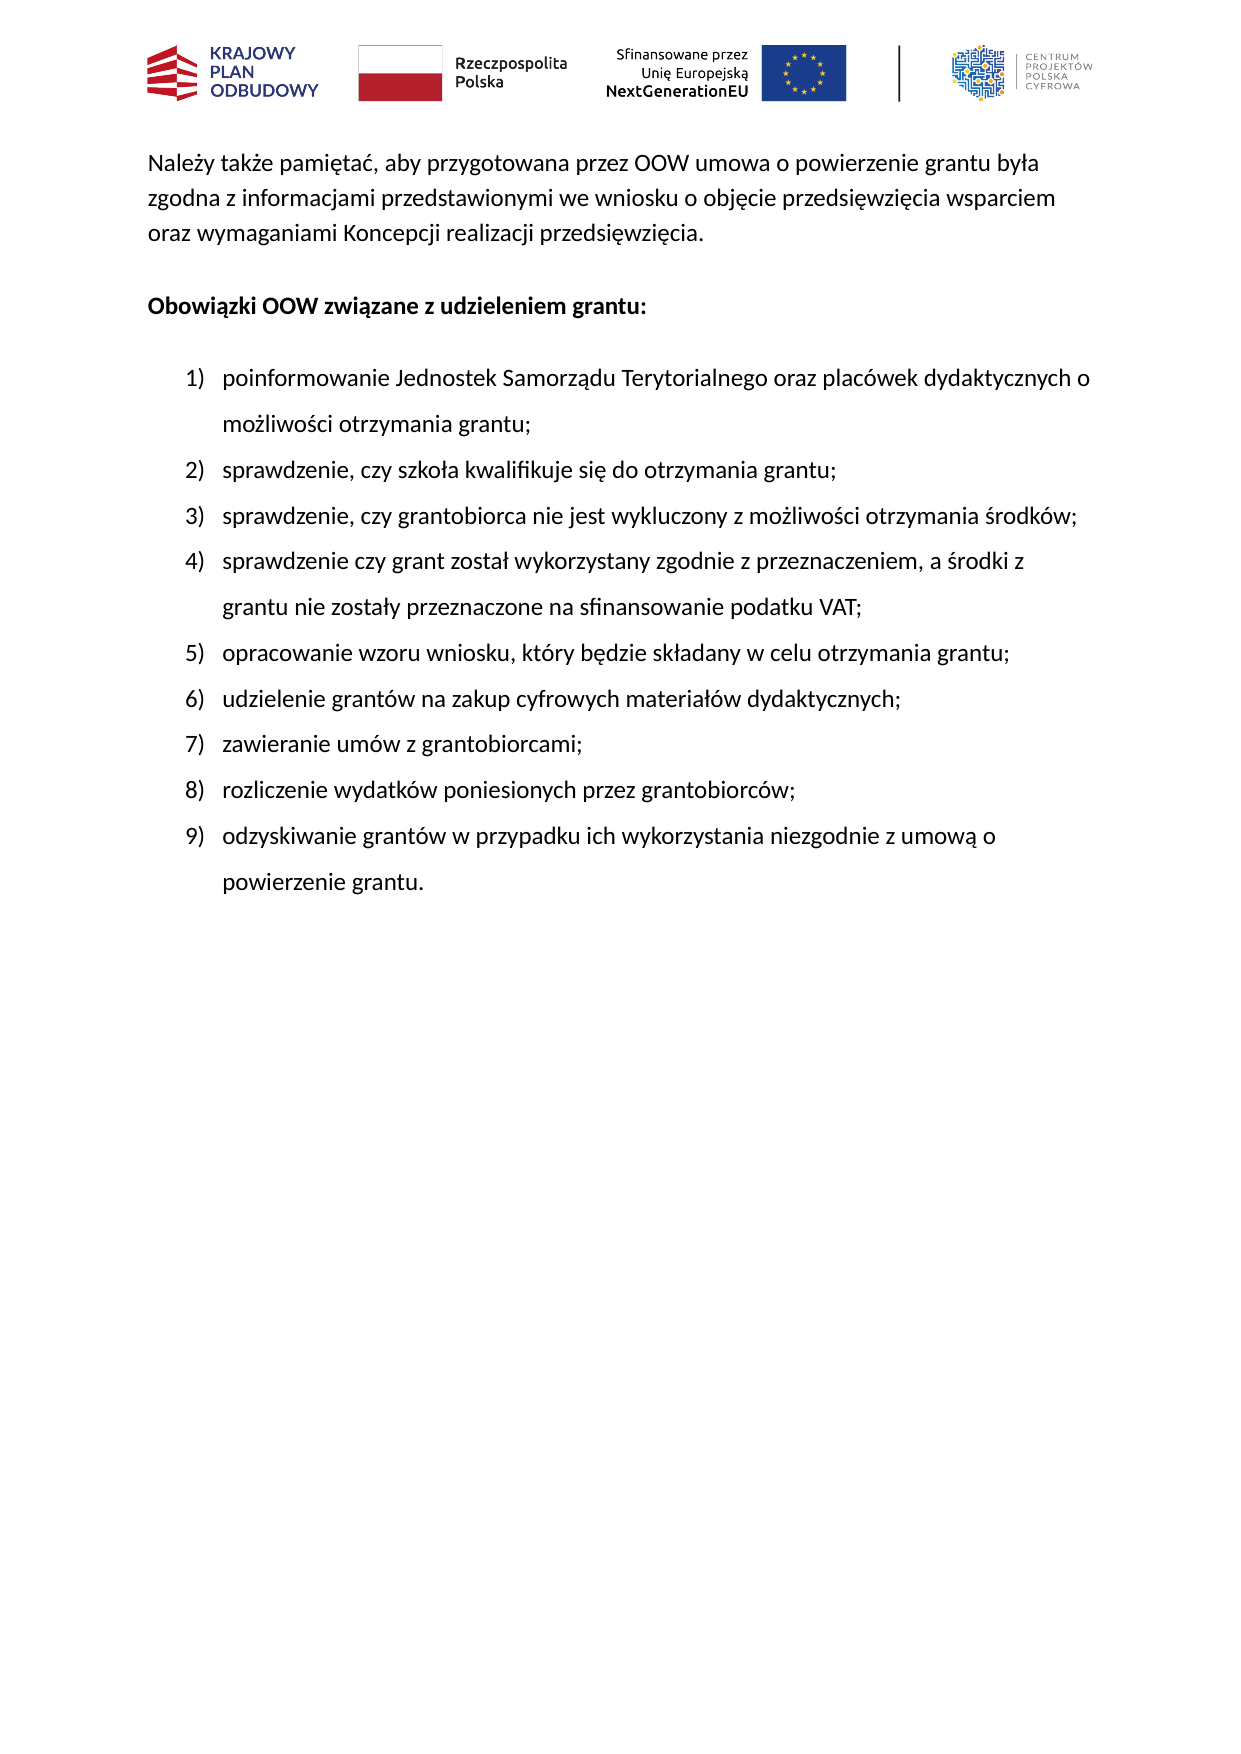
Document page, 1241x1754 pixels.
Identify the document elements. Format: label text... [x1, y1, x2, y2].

list odzyskiwanie grantów w przypadku ich wykorzystania niezgodnie z umową o powierzenie grantu. [185, 820, 1093, 896]
picture [147, 45, 1093, 102]
list udzielenie grantów na zakup cyfrowych materiałów dydaktycznych; [185, 683, 1093, 713]
list sprawdzenie czy grant został wykorzystany zgodnie z przeznaczeniem, a środki z grantu nie zostały przeznaczone na sfinansowanie podatku VAT; [185, 546, 1093, 622]
list sprawdzenie, czy szkoła kwalifikuje się do otrzymania grantu; [185, 454, 1093, 484]
list opracowanie wzoru wniosku, który będzie składany w celu otrzymania grantu; [185, 637, 1093, 667]
list poinformowanie Jednostek Samorządu Terytorialnego oraz placówek dydaktycznych o możliwości otrzymania grantu; [185, 363, 1093, 439]
text Należy także pamiętać, aby przygotowana przez OOW umowa o powierzenie grantu była zgodna z informacjami przedstawionymi we wniosku o objęcie przedsięwzięcia wsparciem oraz wymaganiami Koncepcji realizacji przedsięwzięcia. [148, 148, 1093, 248]
list sprawdzenie, czy grantobiorca nie jest wykluczony z możliwości otrzymania środków; [185, 500, 1093, 530]
list rozliczenie wydatków poniesionych przez grantobiorców; [185, 774, 1093, 805]
text Obowiązki OOW związane z udzieleniem grantu: [148, 290, 1093, 321]
list zawieranie umów z grantobiorcami; [185, 728, 1093, 759]
